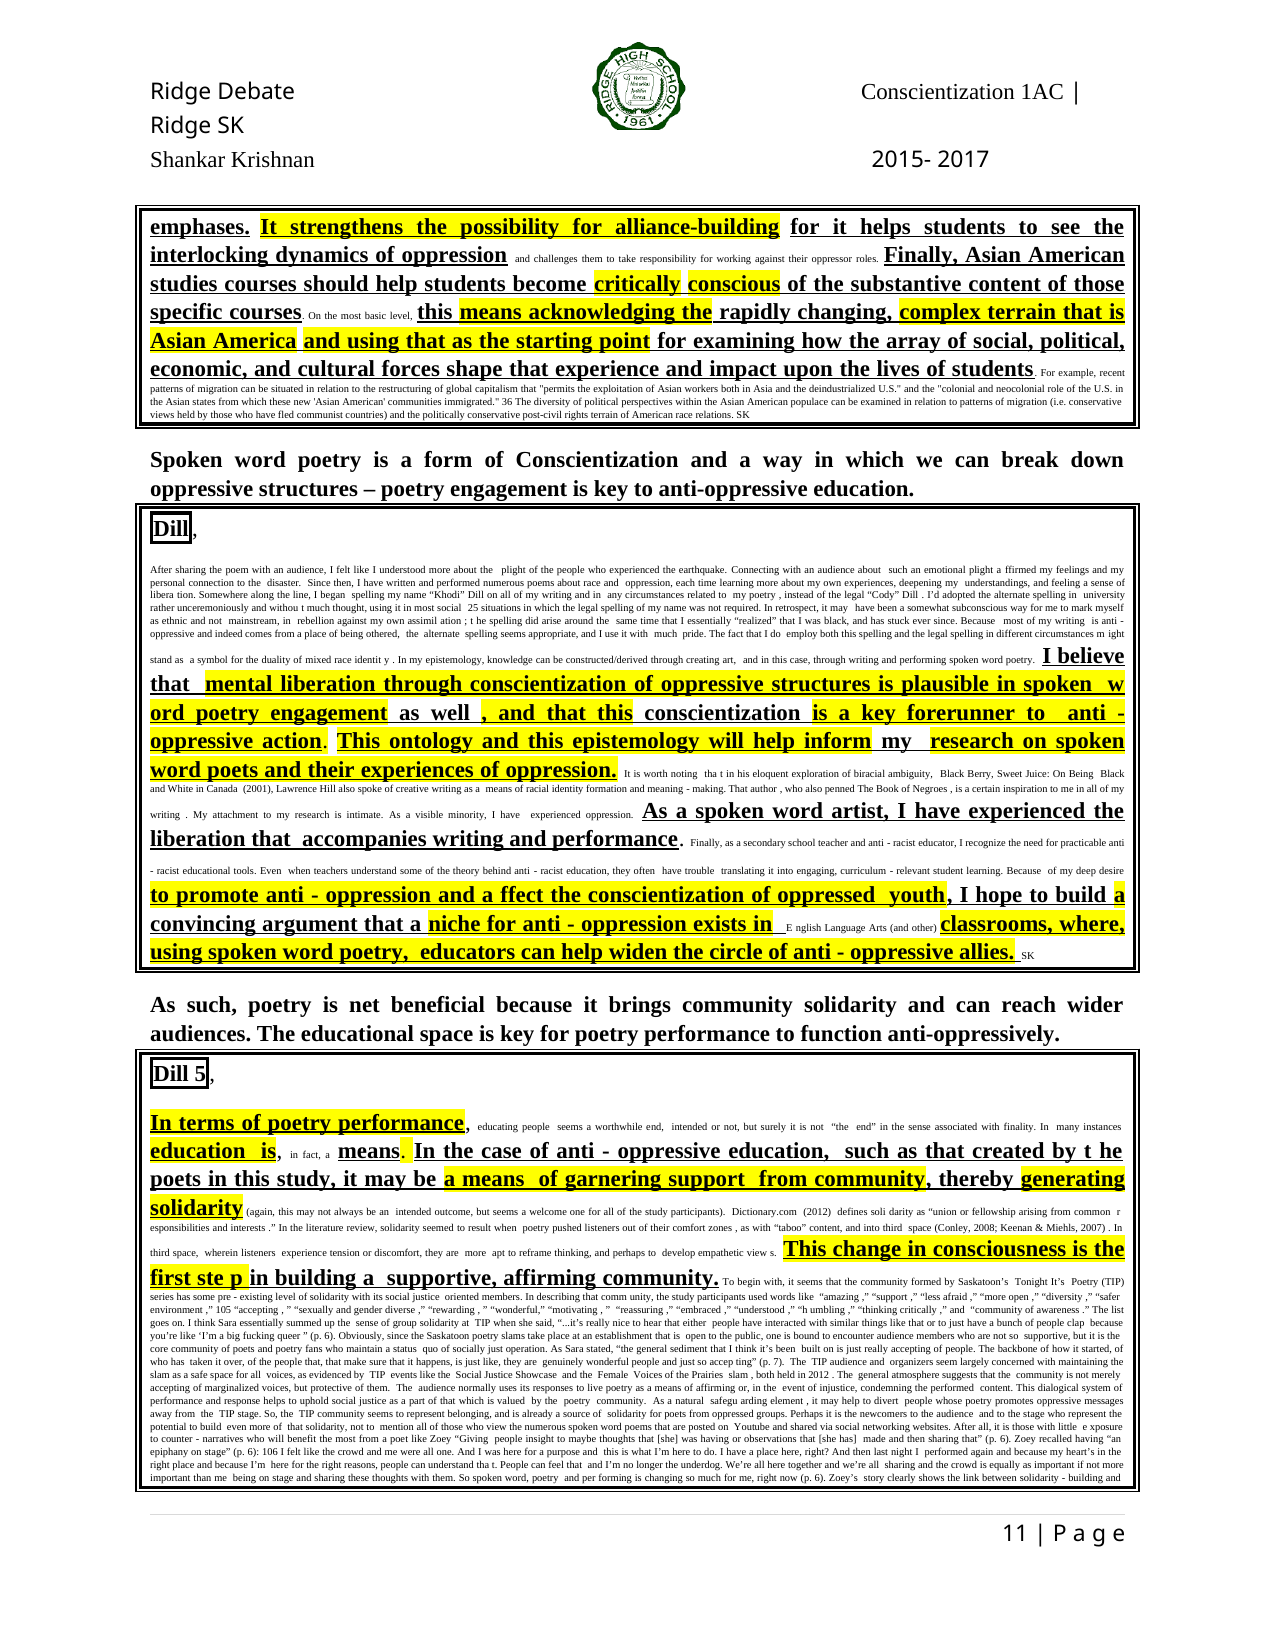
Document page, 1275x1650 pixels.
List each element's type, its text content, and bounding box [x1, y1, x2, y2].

text Dill, [142, 509, 1133, 544]
text After sharing the poem with an audience, I felt like I understood more about the plight of the people who experienced the earthquake. Connecting with an audience about such an emotional plight a ffirmed my feelings and my personal connection to the disaster. Since then, I have written and performed numerous poems about race and oppression, each time learning more about my own experiences, deepening my understandings, and feeling a sense of libera tion. Somewhere along the line, I began spelling my name “Khodi” Dill on all of my writing and in any circumstances related to my poetry , instead of the legal “Cody” Dill . I’d adopted the alternate spelling in university rather unceremoniously and withou t much thought, using it in most social 25 situations in which the legal spelling of my name was not required. In retrospect, it may have been a somewhat subconscious way for me to mark myself as ethnic and not mainstream, in rebellion against my own assimil ation ; t he spelling did arise around the same time that I essentially “realized” that I was black, and has stuck ever since. Because most of my writing is anti - oppressive and indeed comes from a place of being othered, the alternate spelling seems appropriate, and I use it with much pride. The fact that I do employ both this spelling and the legal spelling in different circumstances m ight stand as a symbol for the duality of mixed race identit y . In my epistemology, knowledge can be constructed/derived through creating art, and in this case, through writing and performing spoken word poetry. I believe that mental liberation through conscientization of oppressive structures is plausible in spoken w ord poetry engagement as well , and that this conscientization is a key forerunner to anti - oppressive action. This ontology and this epistemology will help inform my research on spoken word poets and their experiences of oppression. It is worth noting tha t in his eloquent exploration of biracial ambiguity, Black Berry, Sweet Juice: On Being Black and White in Canada (2001), Lawrence Hill also spoke of creative writing as a means of racial identity formation and meaning - making. That author , who also penned The Book of Negroes , is a certain inspiration to me in all of my writing . My attachment to my research is intimate. As a visible minority, I have experienced oppression. As a spoken word artist, I have experienced the liberation that accompanies writing and performance. Finally, as a secondary school teacher and anti - racist educator, I recognize the need for practicable anti - racist educational tools. Even when teachers understand some of the theory behind anti - racist education, they often have trouble translating it into engaging, curriculum - relevant student learning. Because of my deep desire to promote anti - oppression and a ffect the conscientization of oppressed youth, I hope to build a convincing argument that a niche for anti - oppression exists in E nglish Language Arts (and other) classrooms, where, using spoken word poetry, educators can help widen the circle of anti - oppressive allies. SK [142, 555, 1133, 967]
text Dill 5, [142, 1055, 1133, 1089]
subtitle As such, poetry is net beneficial because it brings community solidarity and can reach wider audiences. The educational space is key for poetry performance to function anti-oppressively. [150, 992, 1125, 1046]
subtitle Spoken word poetry is a form of Conscientization and a way in which we can break down oppressive structures – poetry engagement is key to anti-oppressive education. [150, 446, 1125, 501]
picture [578, 42, 697, 130]
